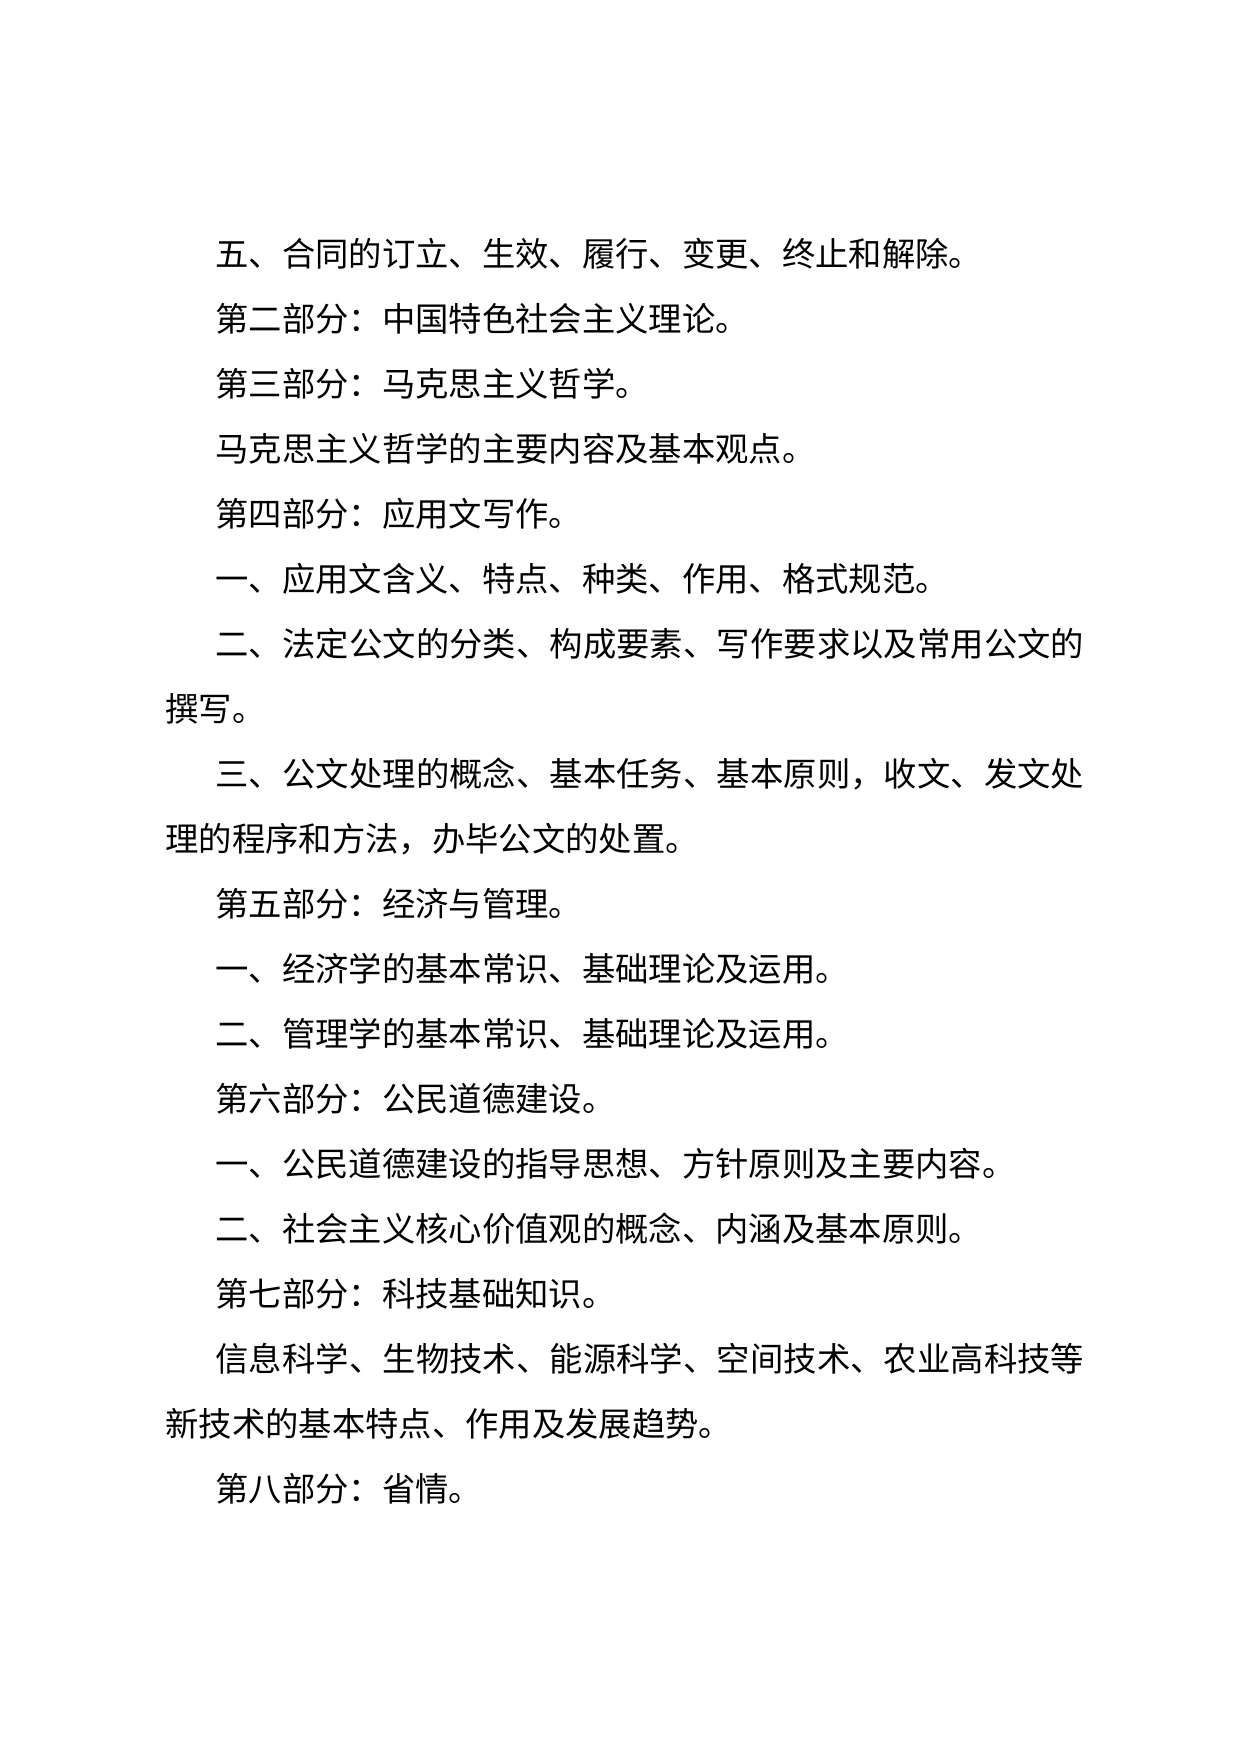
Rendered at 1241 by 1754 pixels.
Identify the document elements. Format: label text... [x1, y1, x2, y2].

text 马克思主义哲学的主要内容及基本观点。 [165, 414, 1087, 479]
text 第六部分：公民道德建设。 [165, 1064, 1087, 1129]
text 三、公文处理的概念、基本任务、基本原则，收文、发文处理的程序和方法，办毕公文的处置。 [165, 739, 1087, 869]
text 二、管理学的基本常识、基础理论及运用。 [165, 999, 1087, 1064]
text 二、法定公文的分类、构成要素、写作要求以及常用公文的撰写。 [165, 609, 1087, 739]
text 一、经济学的基本常识、基础理论及运用。 [165, 934, 1087, 999]
text 第二部分：中国特色社会主义理论。 [165, 284, 1087, 349]
text 第八部分：省情。 [165, 1454, 1087, 1519]
text 一、应用文含义、特点、种类、作用、格式规范。 [165, 544, 1087, 609]
text 第七部分：科技基础知识。 [165, 1259, 1087, 1324]
text 第四部分：应用文写作。 [165, 479, 1087, 544]
text 五、合同的订立、生效、履行、变更、终止和解除。 [165, 219, 1087, 284]
text 第五部分：经济与管理。 [165, 869, 1087, 934]
text 信息科学、生物技术、能源科学、空间技术、农业高科技等新技术的基本特点、作用及发展趋势。 [165, 1324, 1087, 1454]
text 第三部分：马克思主义哲学。 [165, 349, 1087, 414]
text 二、社会主义核心价值观的概念、内涵及基本原则。 [165, 1194, 1087, 1259]
text 一、公民道德建设的指导思想、方针原则及主要内容。 [165, 1129, 1087, 1194]
